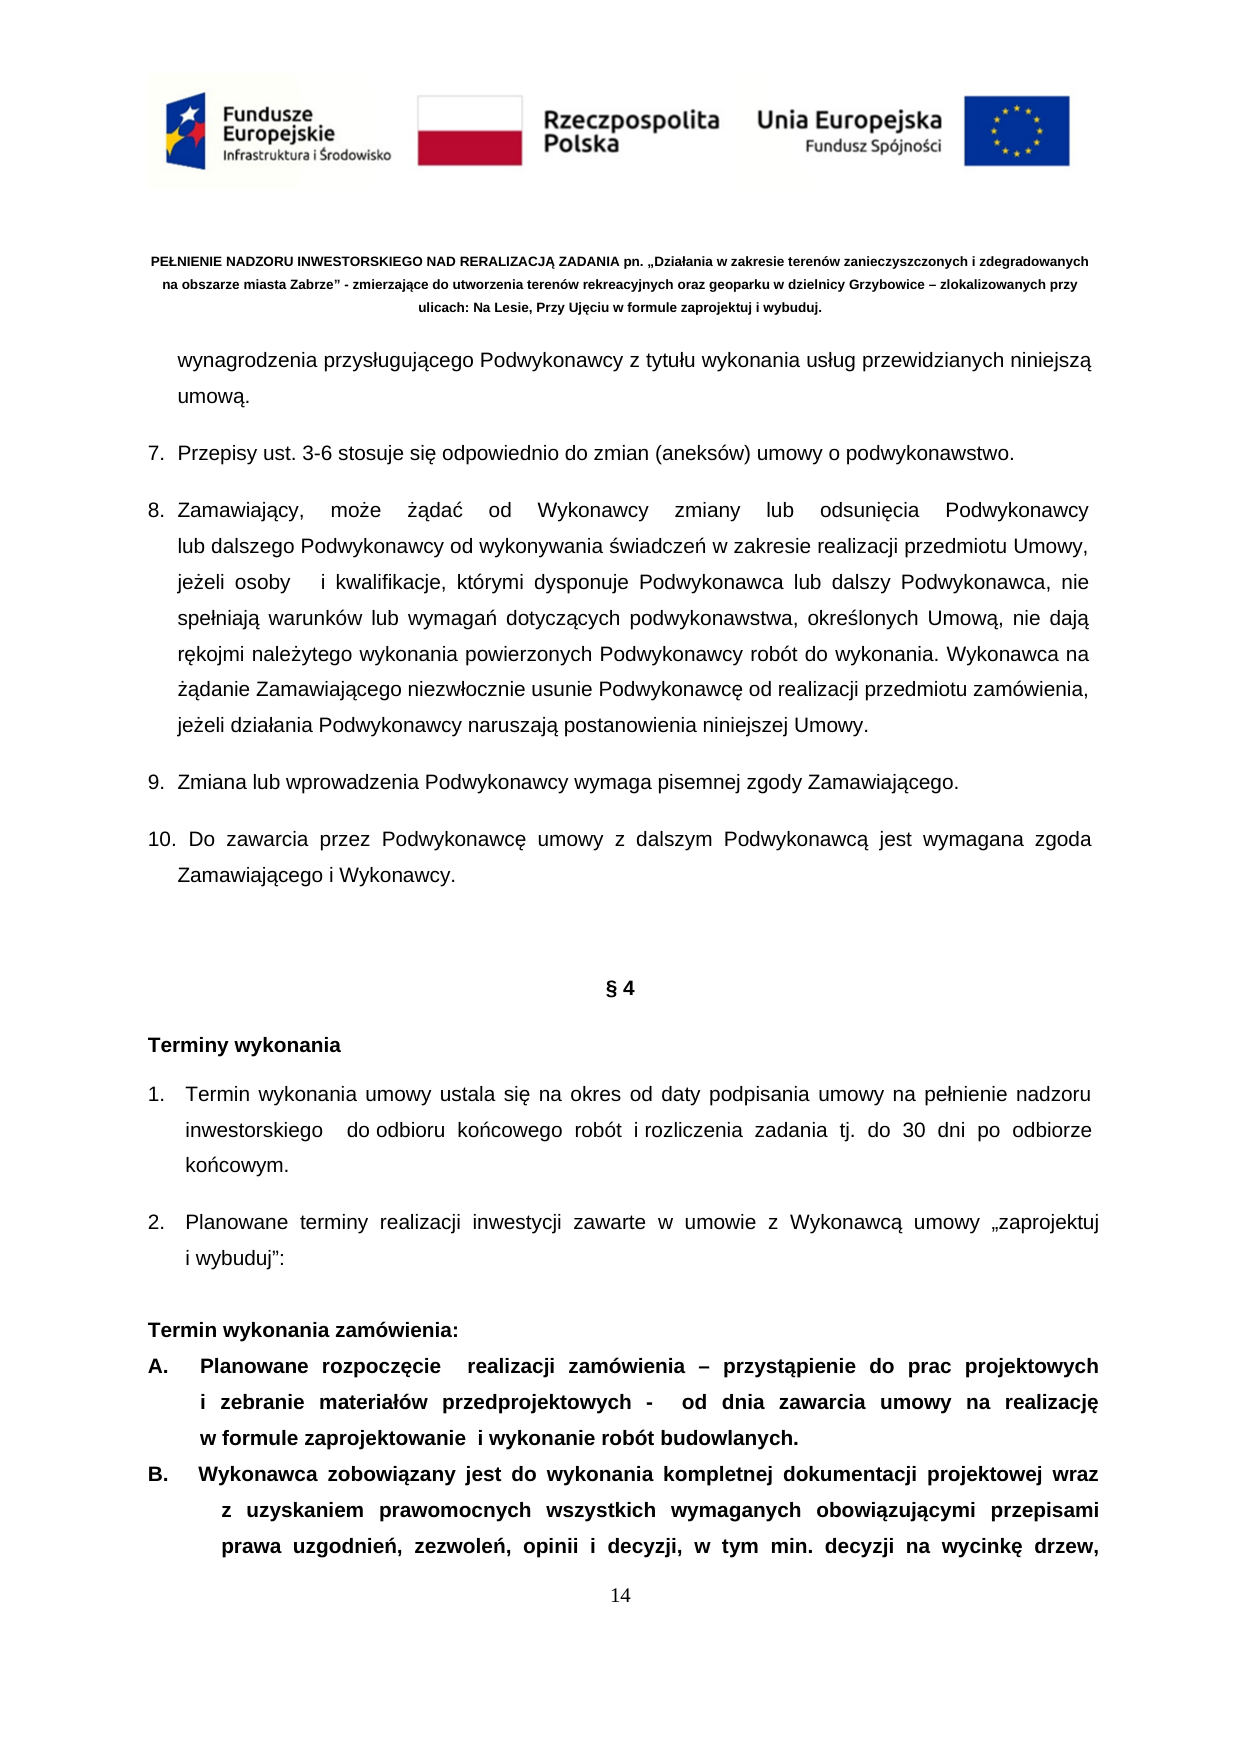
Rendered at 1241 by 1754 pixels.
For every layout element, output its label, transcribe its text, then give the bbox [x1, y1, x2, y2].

text A. Planowane rozpoczęcie realizacji zamówienia – przystąpienie do prac projektowych i zebranie materiałów przedprojektowych - od dnia zawarcia umowy na realizację w formule zaprojektowanie i wykonanie robót budowlanych. [148, 1354, 1100, 1450]
picture [147, 73, 1093, 189]
list Planowane terminy realizacji inwestycji zawarte w umowie z Wykonawcą umowy „zaprojektuj i wybuduj”: [148, 1210, 1100, 1270]
list Do zawarcia przez Podwykonawcę umowy z dalszym Podwykonawcą jest wymagana zgoda Zamawiającego i Wykonawcy. [148, 827, 1092, 887]
list Zmiana lub wprowadzenia Podwykonawcy wymaga pisemnej zgody Zamawiającego. [148, 770, 1092, 794]
list Termin wykonania umowy ustala się na okres od daty podpisania umowy na pełnienie nadzoru inwestorskiego do odbioru końcowego robót i rozliczenia zadania tj. do 30 dni po odbiorze końcowym. [148, 1081, 1092, 1177]
text Terminy wykonania [148, 1033, 1092, 1057]
list Przepisy ust. 3-6 stosuje się odpowiednio do zmian (aneksów) umowy o podwykonawstwo. [148, 441, 1092, 465]
text § 4 [148, 976, 1092, 1000]
list Zamawiający, może żądać od Wykonawcy zmiany lub odsunięcia Podwykonawcy lub dalszego Podwykonawcy od wykonywania świadczeń w zakresie realizacji przedmiotu Umowy, jeżeli osoby i kwalifikacje, którymi dysponuje Podwykonawca lub dalszy Podwykonawca, nie spełniają warunków lub wymagań dotyczących podwykonawstwa, określonych Umową, nie dają rękojmi należytego wykonania powierzonych Podwykonawcy robót do wykonania. Wykonawca na żądanie Zamawiającego niezwłocznie usunie Podwykonawcę od realizacji przedmiotu zamówienia, jeżeli działania Podwykonawcy naruszają postanowienia niniejszej Umowy. [148, 498, 1090, 737]
text Termin wykonania zamówienia: [148, 1318, 1100, 1342]
